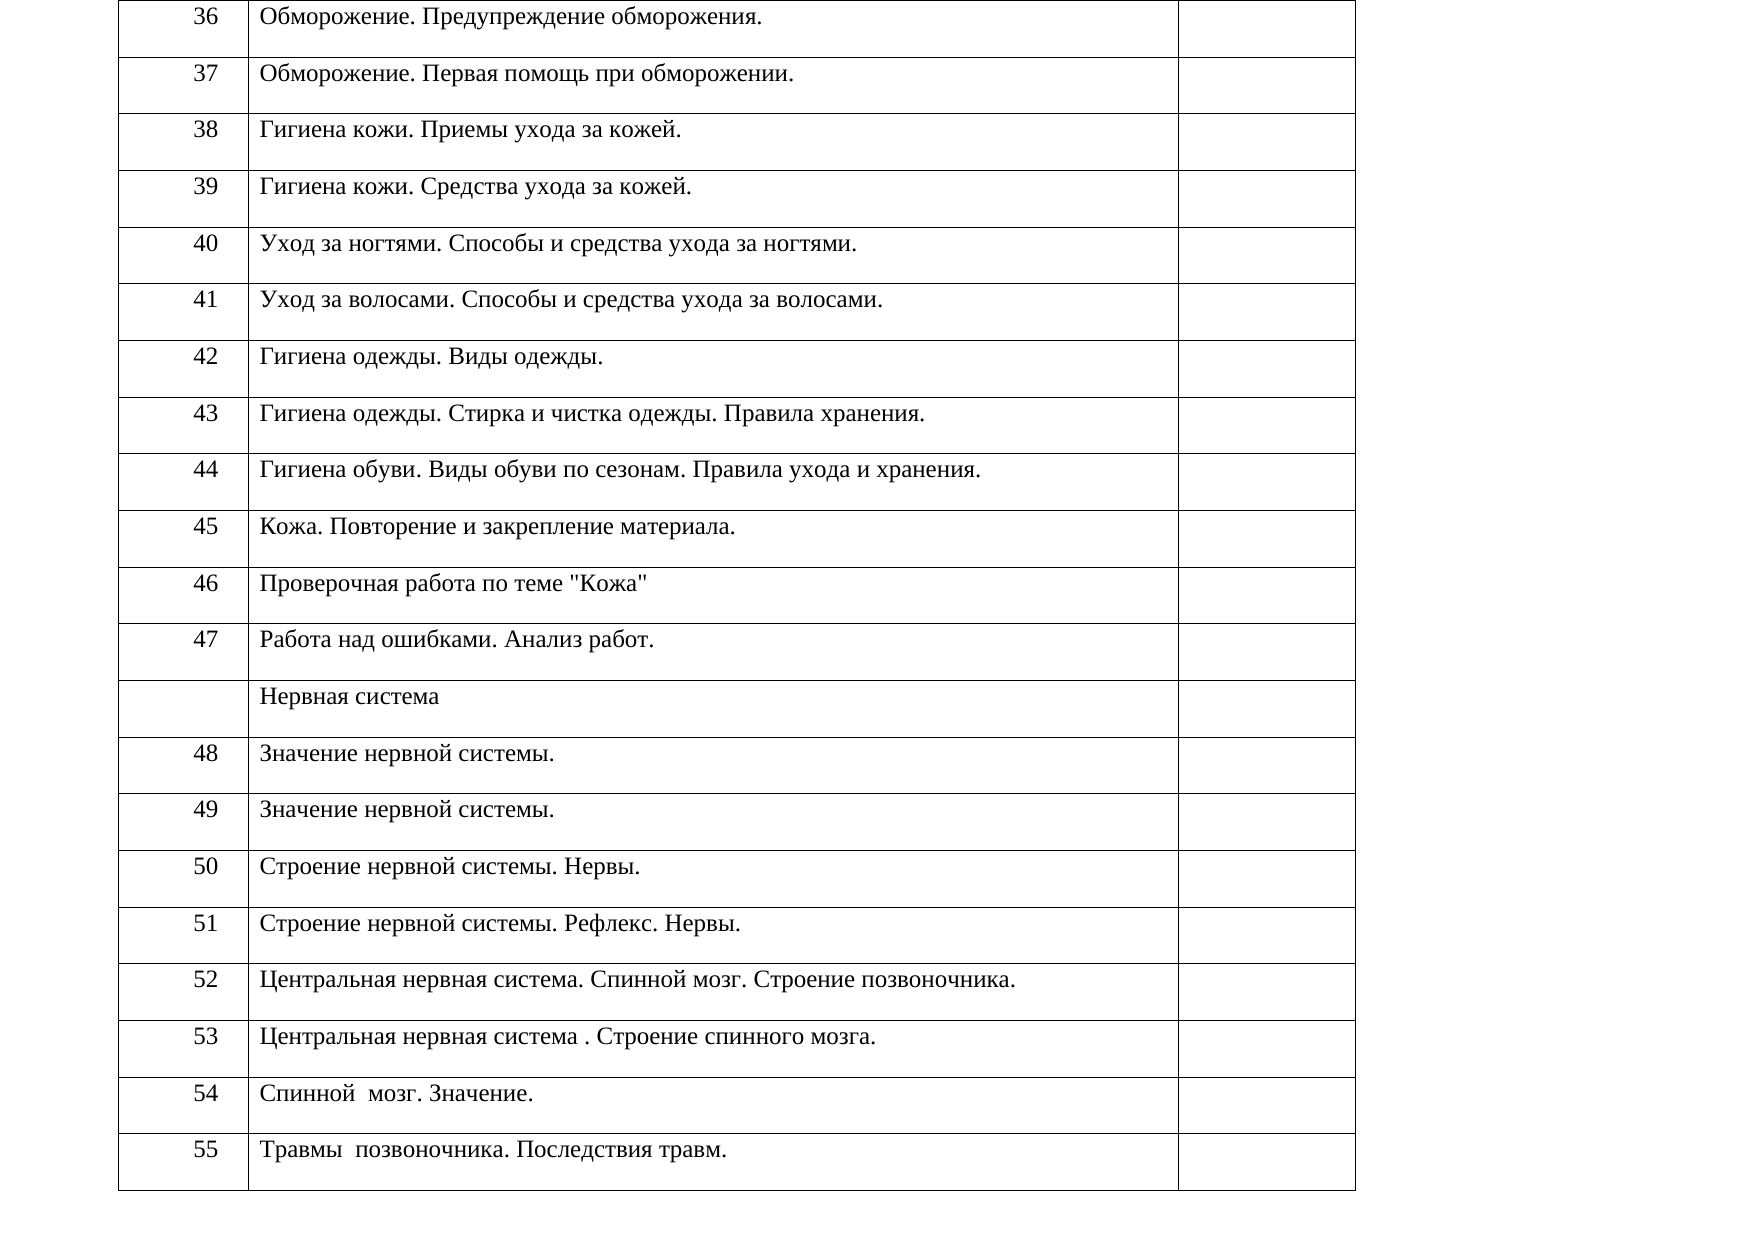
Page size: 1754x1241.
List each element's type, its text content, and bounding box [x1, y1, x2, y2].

table_cell [1179, 964, 1355, 1020]
table_cell Обморожение. Первая помощь при обморожении. [249, 58, 1178, 113]
table_cell 52 [119, 964, 248, 1020]
table_cell Гигиена одежды. Стирка и чистка одежды. Правила хранения. [249, 398, 1178, 453]
table_cell 55 [119, 1134, 248, 1190]
table_cell Кожа. Повторение и закрепление материала. [249, 511, 1178, 567]
table_cell [1179, 1021, 1355, 1077]
table_cell Гигиена обуви. Виды обуви по сезонам. Правила ухода и хранения. [249, 454, 1178, 510]
table_cell Нервная система [249, 681, 1178, 737]
table_cell Обморожение. Предупреждение обморожения. [249, 1, 1178, 57]
table_cell 48 [119, 738, 248, 793]
table_cell Гигиена одежды. Виды одежды. [249, 341, 1178, 397]
table_cell 36 [119, 1, 248, 57]
table_cell Гигиена кожи. Приемы ухода за кожей. [249, 114, 1178, 170]
table_cell 38 [119, 114, 248, 170]
table_cell Значение нервной системы. [249, 738, 1178, 793]
table_cell Центральная нервная система . Строение спинного мозга. [249, 1021, 1178, 1077]
table_cell 51 [119, 908, 248, 963]
table_cell [1179, 228, 1355, 283]
table_cell [1179, 568, 1355, 623]
table_cell 50 [119, 851, 248, 907]
table_cell 39 [119, 171, 248, 227]
table_cell [1179, 794, 1355, 850]
table_cell 43 [119, 398, 248, 453]
table_cell [1179, 1078, 1355, 1133]
table_cell Значение нервной системы. [249, 794, 1178, 850]
table_cell 37 [119, 58, 248, 113]
table_cell Центральная нервная система. Спинной мозг. Строение позвоночника. [249, 964, 1178, 1020]
table_cell 53 [119, 1021, 248, 1077]
table_cell Уход за волосами. Способы и средства ухода за волосами. [249, 284, 1178, 340]
table_cell [1179, 398, 1355, 453]
table_cell 40 [119, 228, 248, 283]
table_cell 41 [119, 284, 248, 340]
table_cell 46 [119, 568, 248, 623]
table_cell [1179, 1134, 1355, 1190]
table_cell [1179, 284, 1355, 340]
table_cell [1179, 624, 1355, 680]
table_cell [1179, 341, 1355, 397]
table_cell 44 [119, 454, 248, 510]
table_cell Травмы позвоночника. Последствия травм. [249, 1134, 1178, 1190]
table_cell Строение нервной системы. Нервы. [249, 851, 1178, 907]
table_cell [1179, 908, 1355, 963]
table_cell Уход за ногтями. Способы и средства ухода за ногтями. [249, 228, 1178, 283]
table_cell [1179, 851, 1355, 907]
table_cell [1179, 114, 1355, 170]
table_cell 49 [119, 794, 248, 850]
table_cell 42 [119, 341, 248, 397]
table_cell 54 [119, 1078, 248, 1133]
table_cell Работа над ошибками. Анализ работ. [249, 624, 1178, 680]
table_cell [1179, 1, 1355, 57]
table_cell [1179, 738, 1355, 793]
table_cell [1179, 454, 1355, 510]
table_cell Проверочная работа по теме "Кожа" [249, 568, 1178, 623]
table_cell [119, 681, 248, 737]
table_cell 47 [119, 624, 248, 680]
table_cell [1179, 171, 1355, 227]
table_cell Строение нервной системы. Рефлекс. Нервы. [249, 908, 1178, 963]
table_cell [1179, 681, 1355, 737]
table_cell [1179, 511, 1355, 567]
table_cell 45 [119, 511, 248, 567]
table_cell Гигиена кожи. Средства ухода за кожей. [249, 171, 1178, 227]
table_cell [1179, 58, 1355, 113]
table_cell Спинной мозг. Значение. [249, 1078, 1178, 1133]
